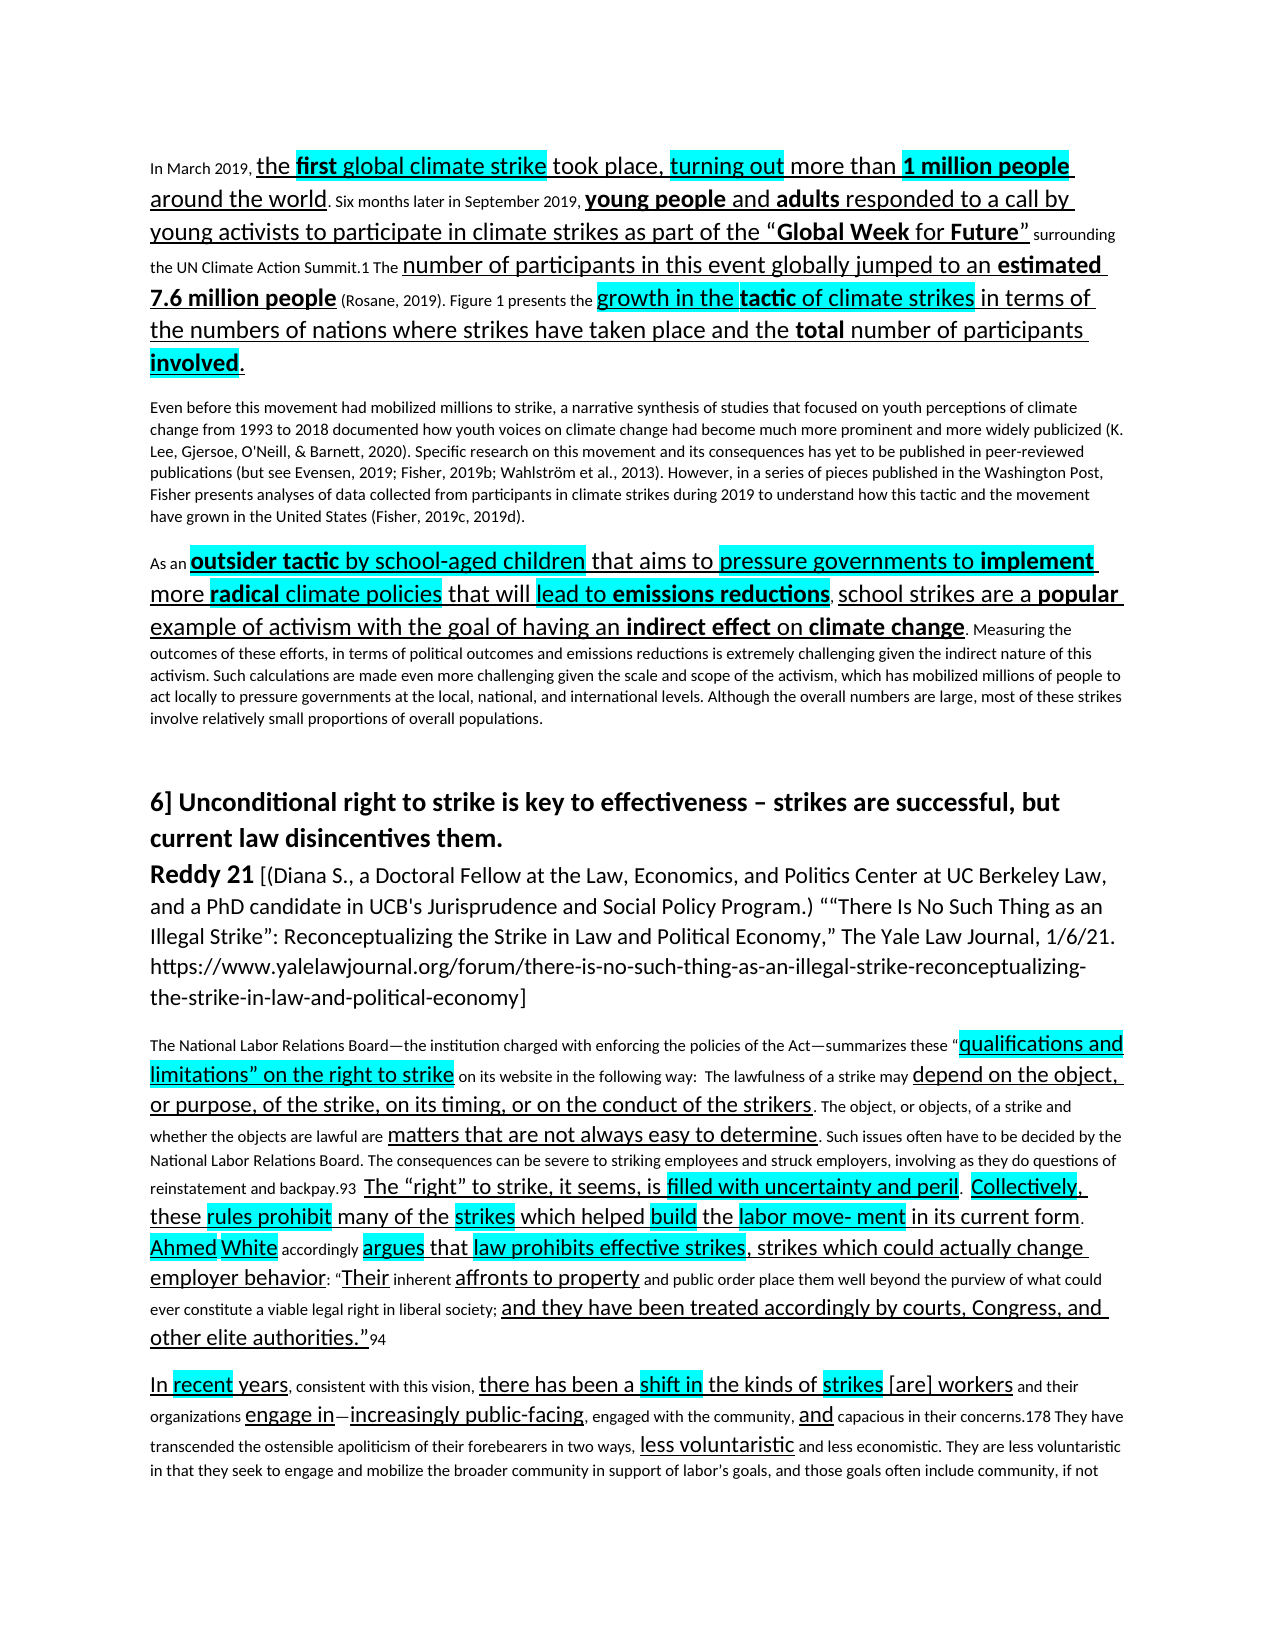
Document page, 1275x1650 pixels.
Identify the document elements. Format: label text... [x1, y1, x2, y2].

text In March 2019, the first global climate strike took place, turning out more than 1 million people around the world. Six months later in September 2019, young people and adults responded to a call by young activists to participate in climate strikes as part of the “Global Week for Future” surrounding the UN Climate Action Summit.1 The number of participants in this event globally jumped to an estimated 7.6 million people (Rosane, 2019). Figure 1 presents the growth in the tactic of climate strikes in terms of the numbers of nations where strikes have taken place and the total number of participants involved. [150, 150, 1125, 378]
text Reddy 21 [(Diana S., a Doctoral Fellow at the Law, Economics, and Politics Center at UC Berkeley Law, and a PhD candidate in UCB's Jurisprudence and Social Policy Program.) ““There Is No Such Thing as an Illegal Strike”: Reconceptualizing the Strike in Law and Political Economy,” The Yale Law Journal, 1/6/21. https://www.yalelawjournal.org/forum/there-is-no-such-thing-as-an-illegal-strike-reconceptualizing-the-strike-in-law-and-political-economy] [150, 857, 1125, 1011]
subtitle 6] Unconditional right to strike is key to effectiveness – strikes are successful, but current law disincentives them. [150, 786, 1125, 854]
text Even before this movement had mobilized millions to strike, a narrative synthesis of studies that focused on youth perceptions of climate change from 1993 to 2018 documented how youth voices on climate change had become much more prominent and more widely publicized (K. Lee, Gjersoe, O'Neill, & Barnett, 2020). Specific research on this movement and its consequences has yet to be published in peer-reviewed publications (but see Evensen, 2019; Fisher, 2019b; Wahlström et al., 2013). However, in a series of pieces published in the Washington Post, Fisher presents analyses of data collected from participants in climate strikes during 2019 to understand how this tactic and the movement have grown in the United States (Fisher, 2019c, 2019d). [150, 397, 1125, 527]
text The National Labor Relations Board—the institution charged with enforcing the policies of the Act—summarizes these “qualifications and limitations” on the right to strike on its website in the following way: The lawfulness of a strike may depend on the object, or purpose, of the strike, on its timing, or on the conduct of the strikers. The object, or objects, of a strike and whether the objects are lawful are matters that are not always easy to determine. Such issues often have to be decided by the National Labor Relations Board. The consequences can be severe to striking employees and struck employers, involving as they do questions of reinstatement and backpay.93 The “right” to strike, it seems, is filled with uncertainty and peril. Collectively, these rules prohibit many of the strikes which helped build the labor move‐ ment in its current form. Ahmed White accordingly argues that law prohibits effective strikes, strikes which could actually change employer behavior: “Their inherent affronts to property and public order place them well beyond the purview of what could ever constitute a viable legal right in liberal society; and they have been treated accordingly by courts, Congress, and other elite authorities.”94 [150, 1029, 1125, 1351]
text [150, 1370, 1125, 1481]
text As an outsider tactic by school-aged children that aims to pressure governments to implement more radical climate policies that will lead to emissions reductions, school strikes are a popular example of activism with the goal of having an indirect effect on climate change. Measuring the outcomes of these efforts, in terms of political outcomes and emissions reductions is extremely challenging given the indirect nature of this activism. Such calculations are made even more challenging given the scale and scope of the activism, which has mobilized millions of people to act locally to pressure governments at the local, national, and international levels. Although the overall numbers are large, most of these strikes involve relatively small proportions of overall populations. [150, 545, 1125, 729]
